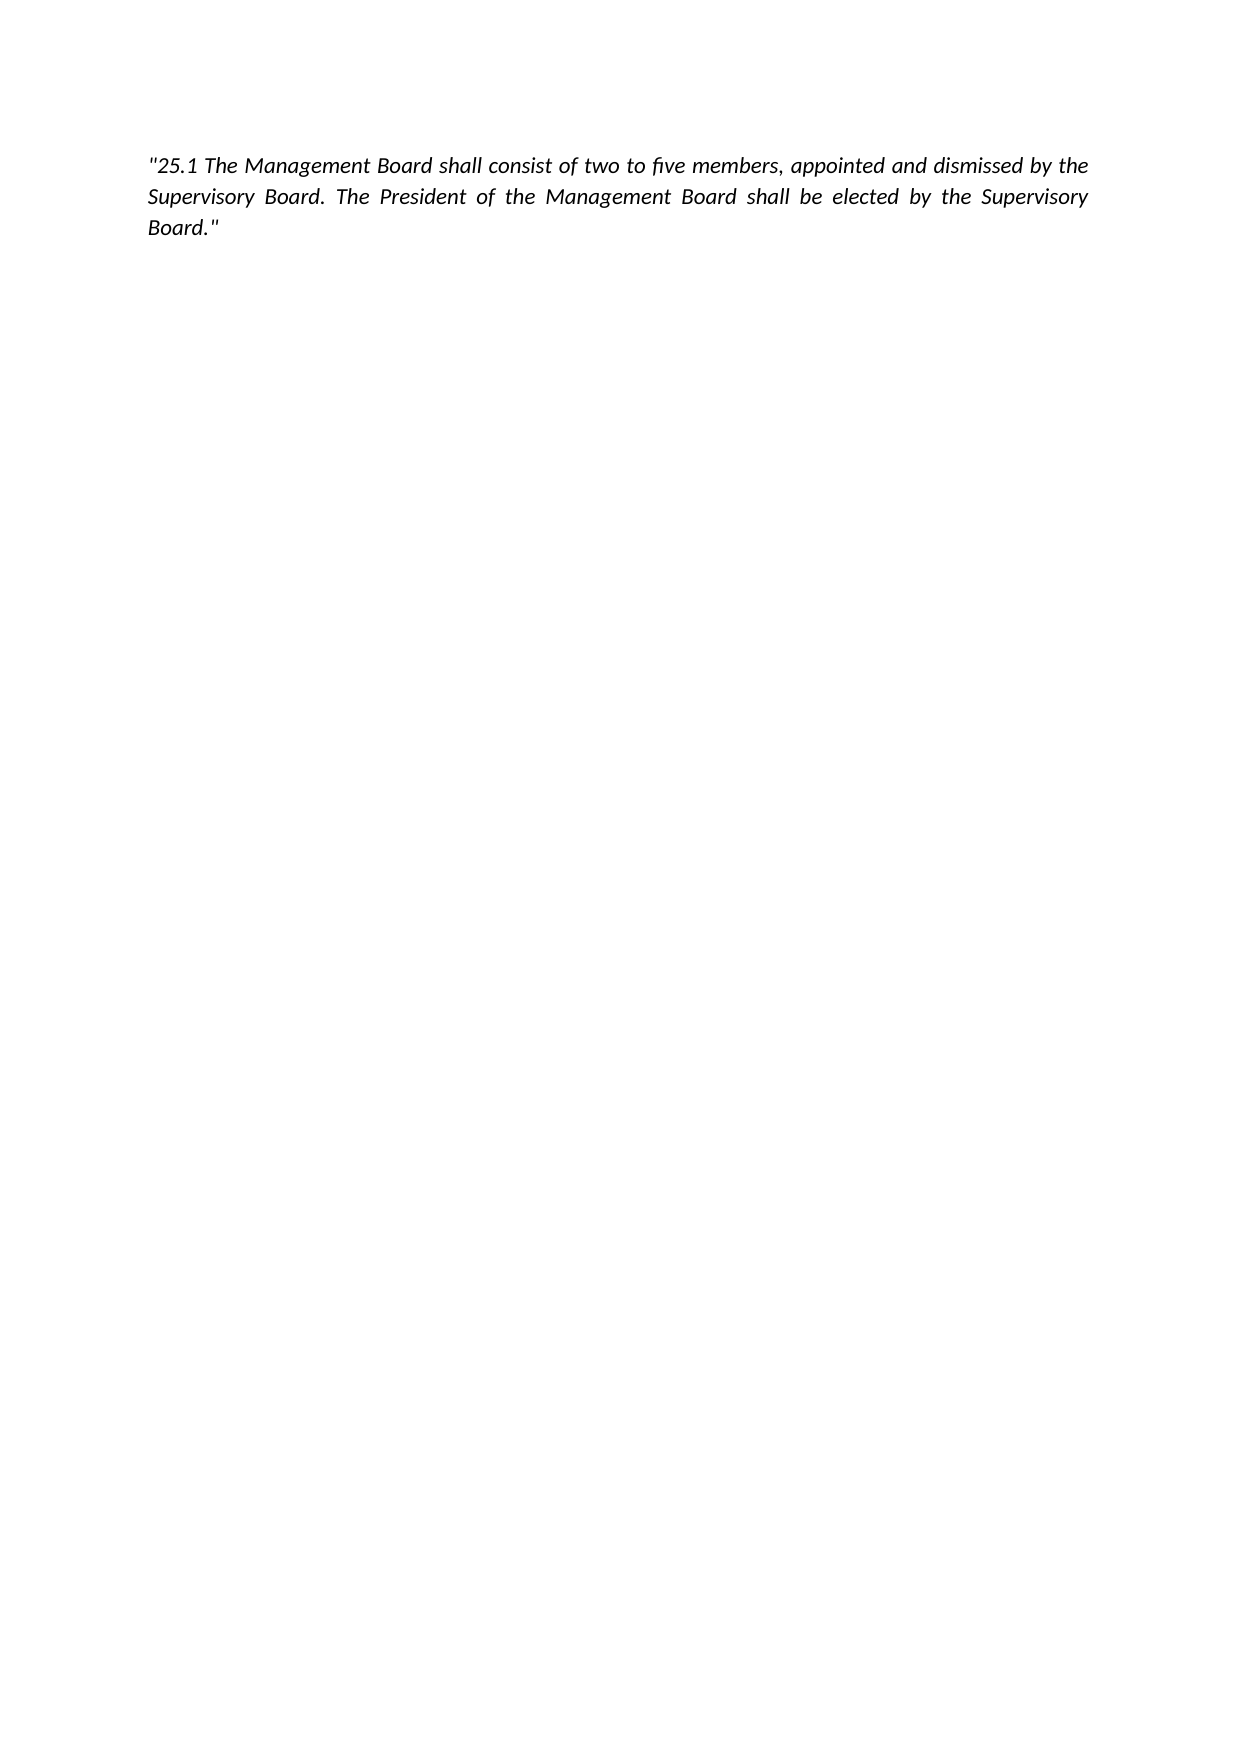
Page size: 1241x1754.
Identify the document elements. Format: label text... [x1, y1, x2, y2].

text "25.1 The Management Board shall consist of two to five members, appointed and dismissed by the Supervisory Board. The President of the Management Board shall be elected by the Supervisory Board." [148, 148, 1093, 241]
